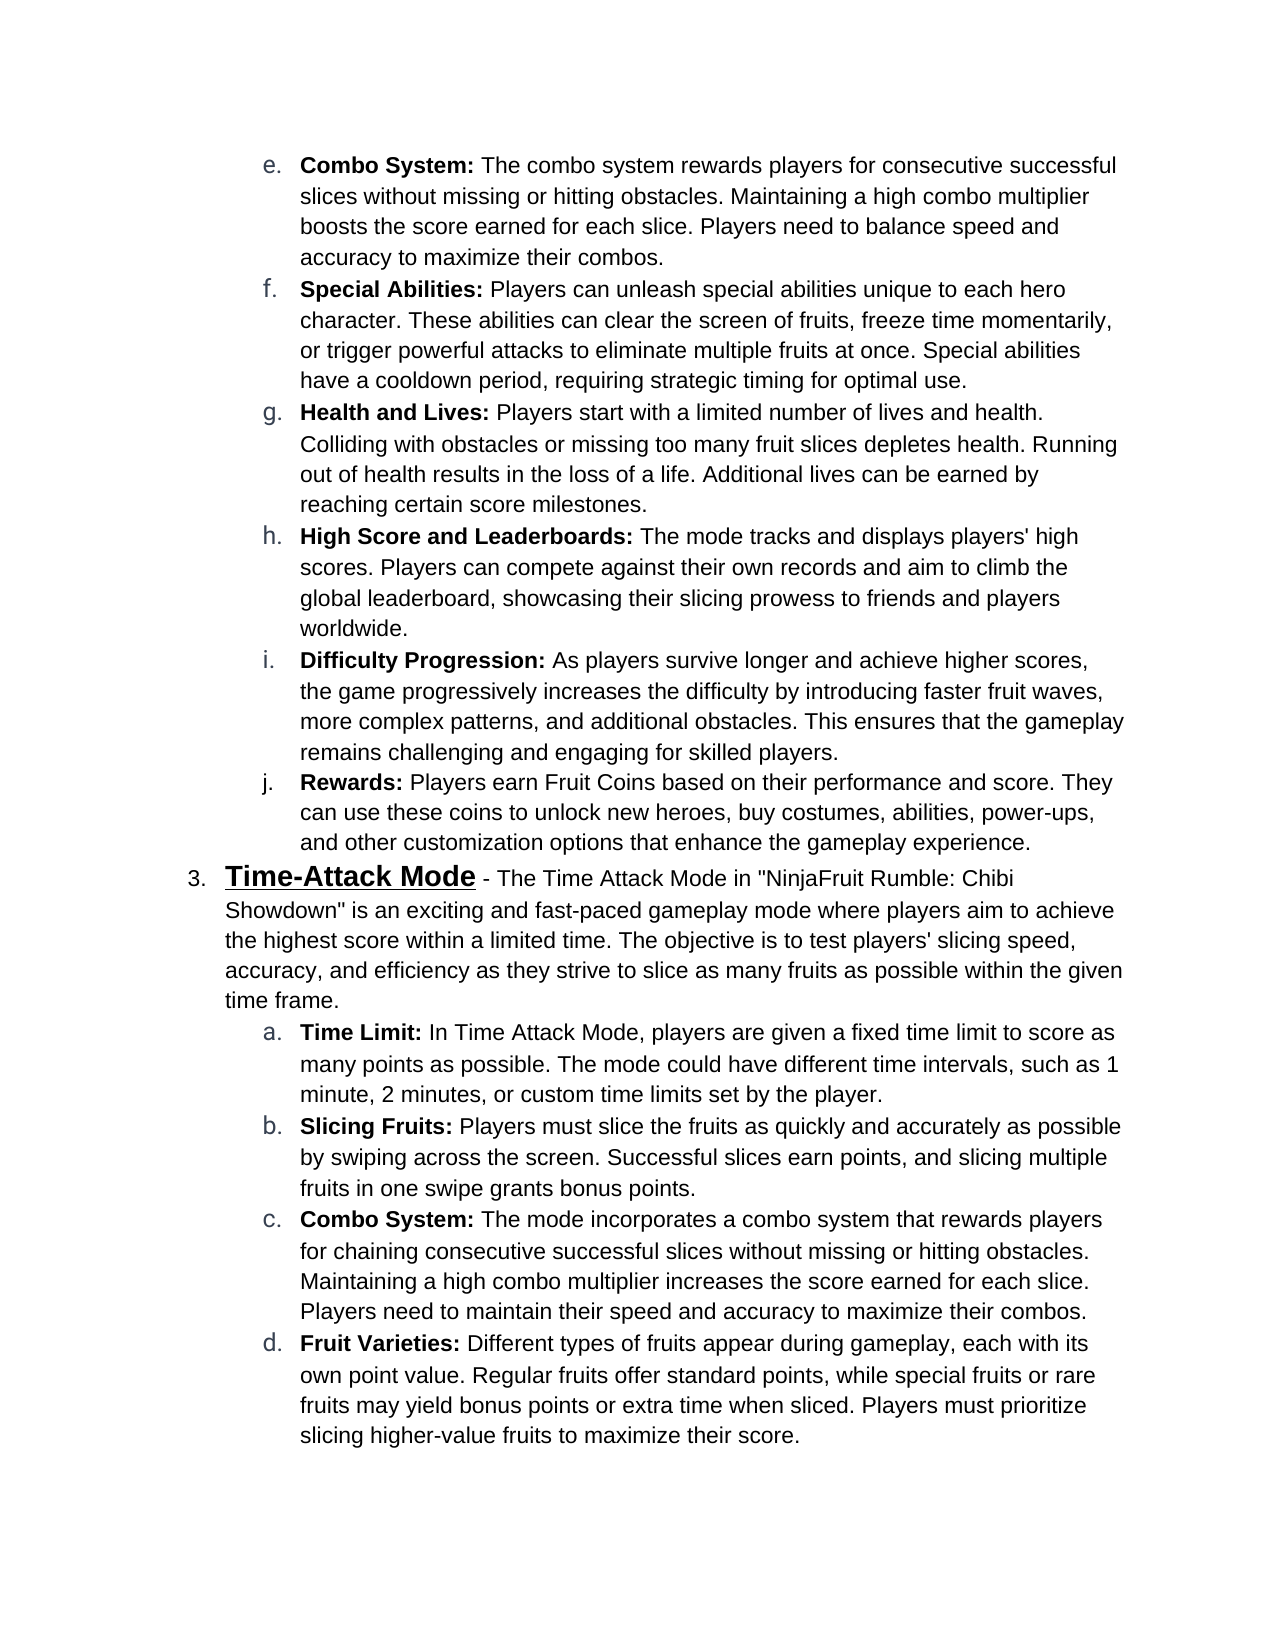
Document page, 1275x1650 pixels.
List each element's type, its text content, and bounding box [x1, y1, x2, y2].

list Health and Lives: Players start with a limited number of lives and health. Colliding with obstacles or missing too many fruit slices depletes health. Running out of health results in the loss of a life. Additional lives can be earned by reaching certain score milestones. [262, 397, 1125, 517]
list Fruit Varieties: Different types of fruits appear during gameplay, each with its own point value. Regular fruits offer standard points, while special fruits or rare fruits may yield bonus points or extra time when sliced. Players must prioritize slicing higher-value fruits to maximize their score. [262, 1328, 1125, 1448]
list Special Abilities: Players can unleash special abilities unique to each hero character. These abilities can clear the screen of fruits, freeze time momentarily, or trigger powerful attacks to eliminate multiple fruits at once. Special abilities have a cooldown period, requiring strategic timing for optimal use. [262, 274, 1125, 394]
list Slicing Fruits: Players must slice the fruits as quickly and accurately as possible by swiping across the screen. Successful slices earn points, and slicing multiple fruits in one swipe grants bonus points. [262, 1111, 1125, 1201]
list High Score and Leaderboards: The mode tracks and displays players' high scores. Players can compete against their own records and aim to climb the global leaderboard, showcasing their slicing prowess to friends and players worldwide. [262, 521, 1125, 641]
list Combo System: The mode incorporates a combo system that rewards players for chaining consecutive successful slices without missing or hitting obstacles. Maintaining a high combo multiplier increases the score earned for each slice. Players need to maintain their speed and accuracy to maximize their combos. [262, 1205, 1125, 1324]
list Rewards: Players earn Fruit Coins based on their performance and score. They can use these coins to unlock new heroes, buy costumes, abilities, power-ups, and other customization options that enhance the gameplay experience. [262, 769, 1125, 856]
list Combo System: The combo system rewards players for consecutive successful slices without missing or hitting obstacles. Maintaining a high combo multiplier boosts the score earned for each slice. Players need to balance speed and accuracy to maximize their combos. [262, 150, 1125, 270]
list Time Limit: In Time Attack Mode, players are given a fixed time limit to score as many points as possible. The mode could have different time intervals, such as 1 minute, 2 minutes, or custom time limits set by the player. [262, 1018, 1125, 1107]
list Difficulty Progression: As players survive longer and achieve higher scores, the game progressively increases the difficulty by introducing faster fruit waves, more complex patterns, and additional obstacles. This ensures that the gameplay remains challenging and engaging for skilled players. [262, 645, 1125, 765]
list Time-Attack Mode - The Time Attack Mode in "NinjaFruit Rumble: Chibi Showdown" is an exciting and fast-paced gameplay mode where players aim to achieve the highest score within a limited time. The objective is to test players' slicing speed, accuracy, and efficiency as they strive to slice as many fruits as possible within the given time frame. [187, 859, 1125, 1014]
